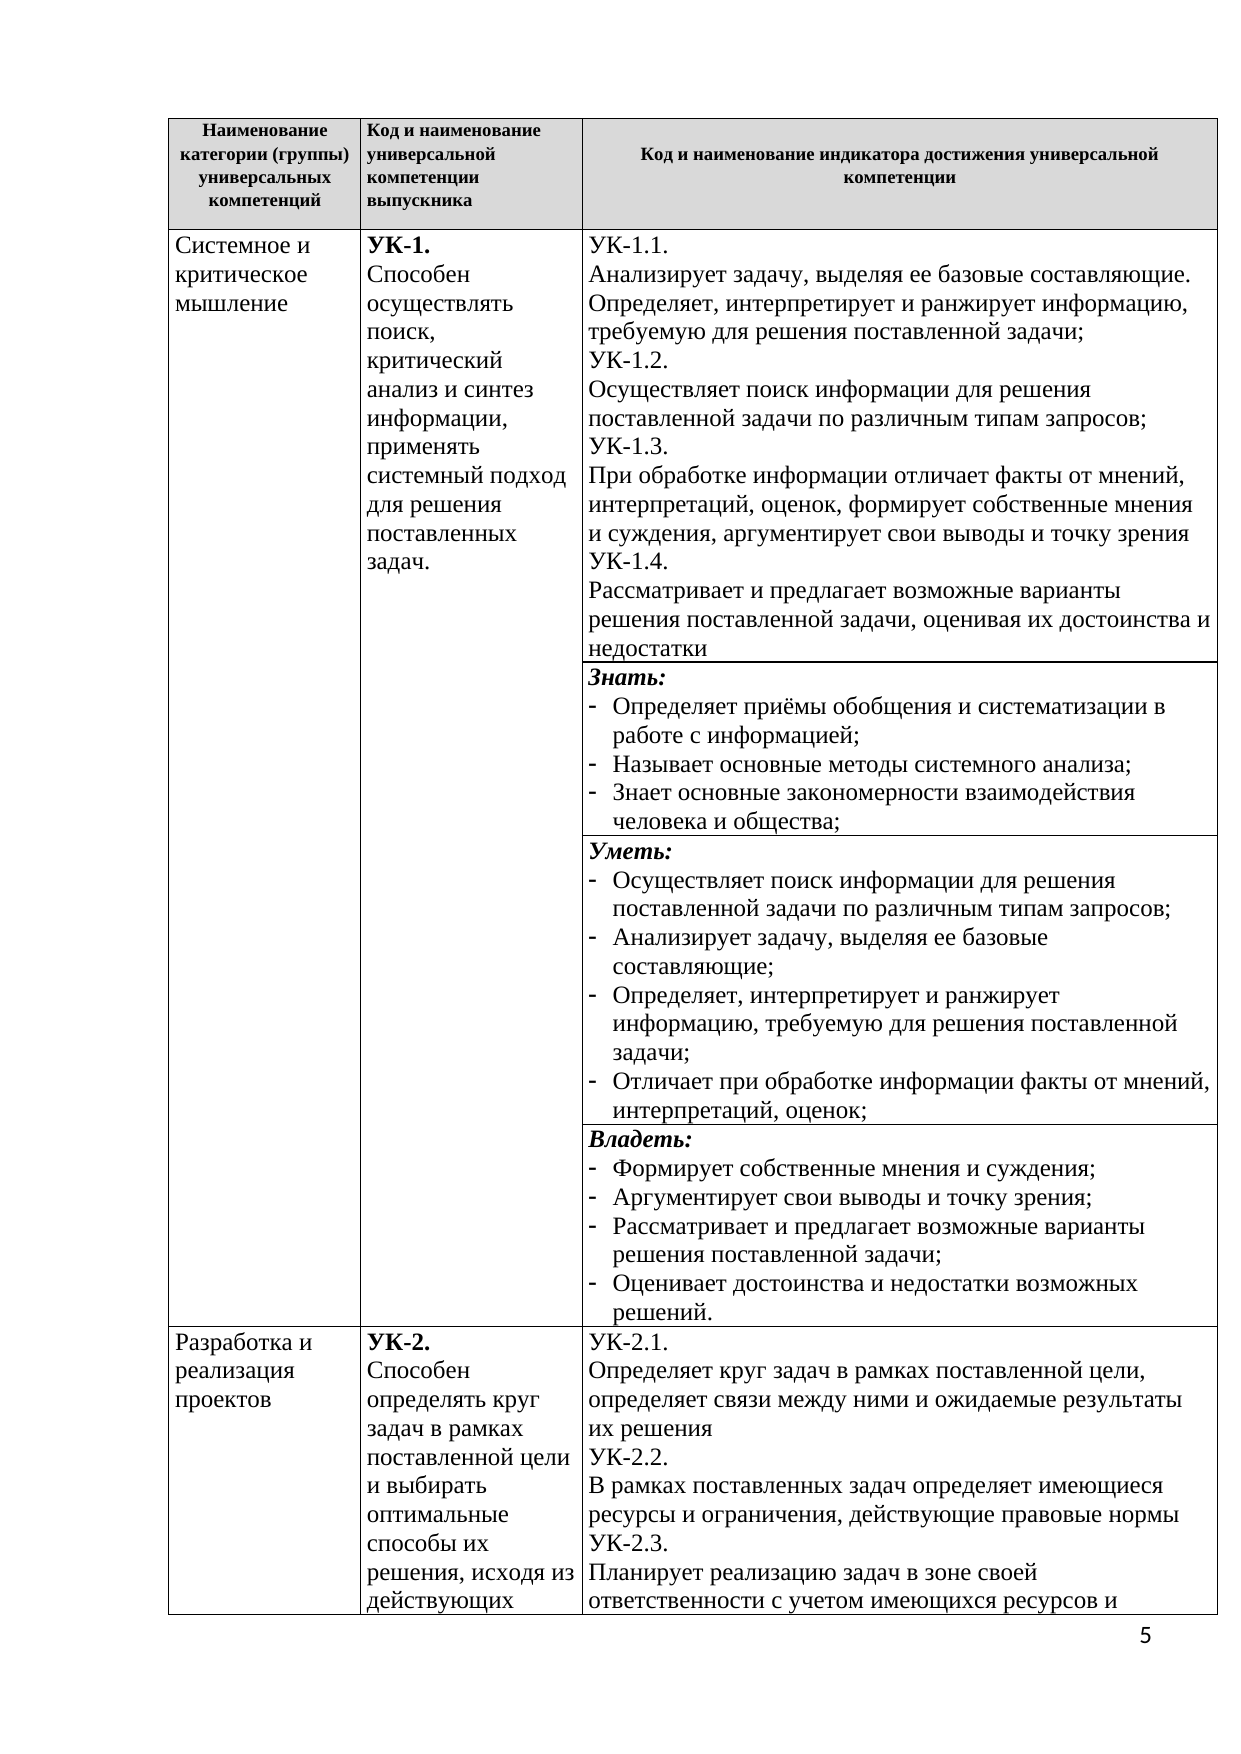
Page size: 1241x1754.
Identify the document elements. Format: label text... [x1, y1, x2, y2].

table_header Код и наименование индикатора достижения универсальной компетенции [583, 119, 1217, 229]
table_cell Знать: Определяет приёмы обобщения и систематизации в работе с информацией; Называет основные методы системного анализа; Знает основные закономерности взаимодействия человека и общества; [583, 663, 1217, 835]
table_cell УК-1.1. Анализирует задачу, выделяя ее базовые составляющие. Определяет, интерпретирует и ранжирует информацию, требуемую для решения поставленной задачи; УК-1.2. Осуществляет поиск информации для решения поставленной задачи по различным типам запросов; УК-1.3. При обработке информации отличает факты от мнений, интерпретаций, оценок, формирует собственные мнения и суждения, аргументирует свои выводы и точку зрения УК-1.4. Рассматривает и предлагает возможные варианты решения поставленной задачи, оценивая их достоинства и недостатки [583, 230, 1217, 661]
table_header Код и наименование универсальной компетенции выпускника [361, 119, 582, 229]
table_cell Уметь: Осуществляет поиск информации для решения поставленной задачи по различным типам запросов; Анализирует задачу, выделяя ее базовые составляющие; Определяет, интерпретирует и ранжирует информацию, требуемую для решения поставленной задачи; Отличает при обработке информации факты от мнений, интерпретаций, оценок; [583, 836, 1217, 1123]
table_cell Системное и критическое мышление [169, 230, 360, 1326]
table_cell Разработка и реализация проектов [169, 1327, 360, 1614]
table_cell УК-1. Способен осуществлять поиск, критический анализ и синтез информации, применять системный подход для решения поставленных задач. [361, 230, 582, 1326]
table_header Наименование категории (группы) универсальных компетенций [169, 119, 360, 229]
table_cell Владеть: Формирует собственные мнения и суждения; Аргументирует свои выводы и точку зрения; Рассматривает и предлагает возможные варианты решения поставленной задачи; Оценивает достоинства и недостатки возможных решений. [583, 1125, 1217, 1326]
